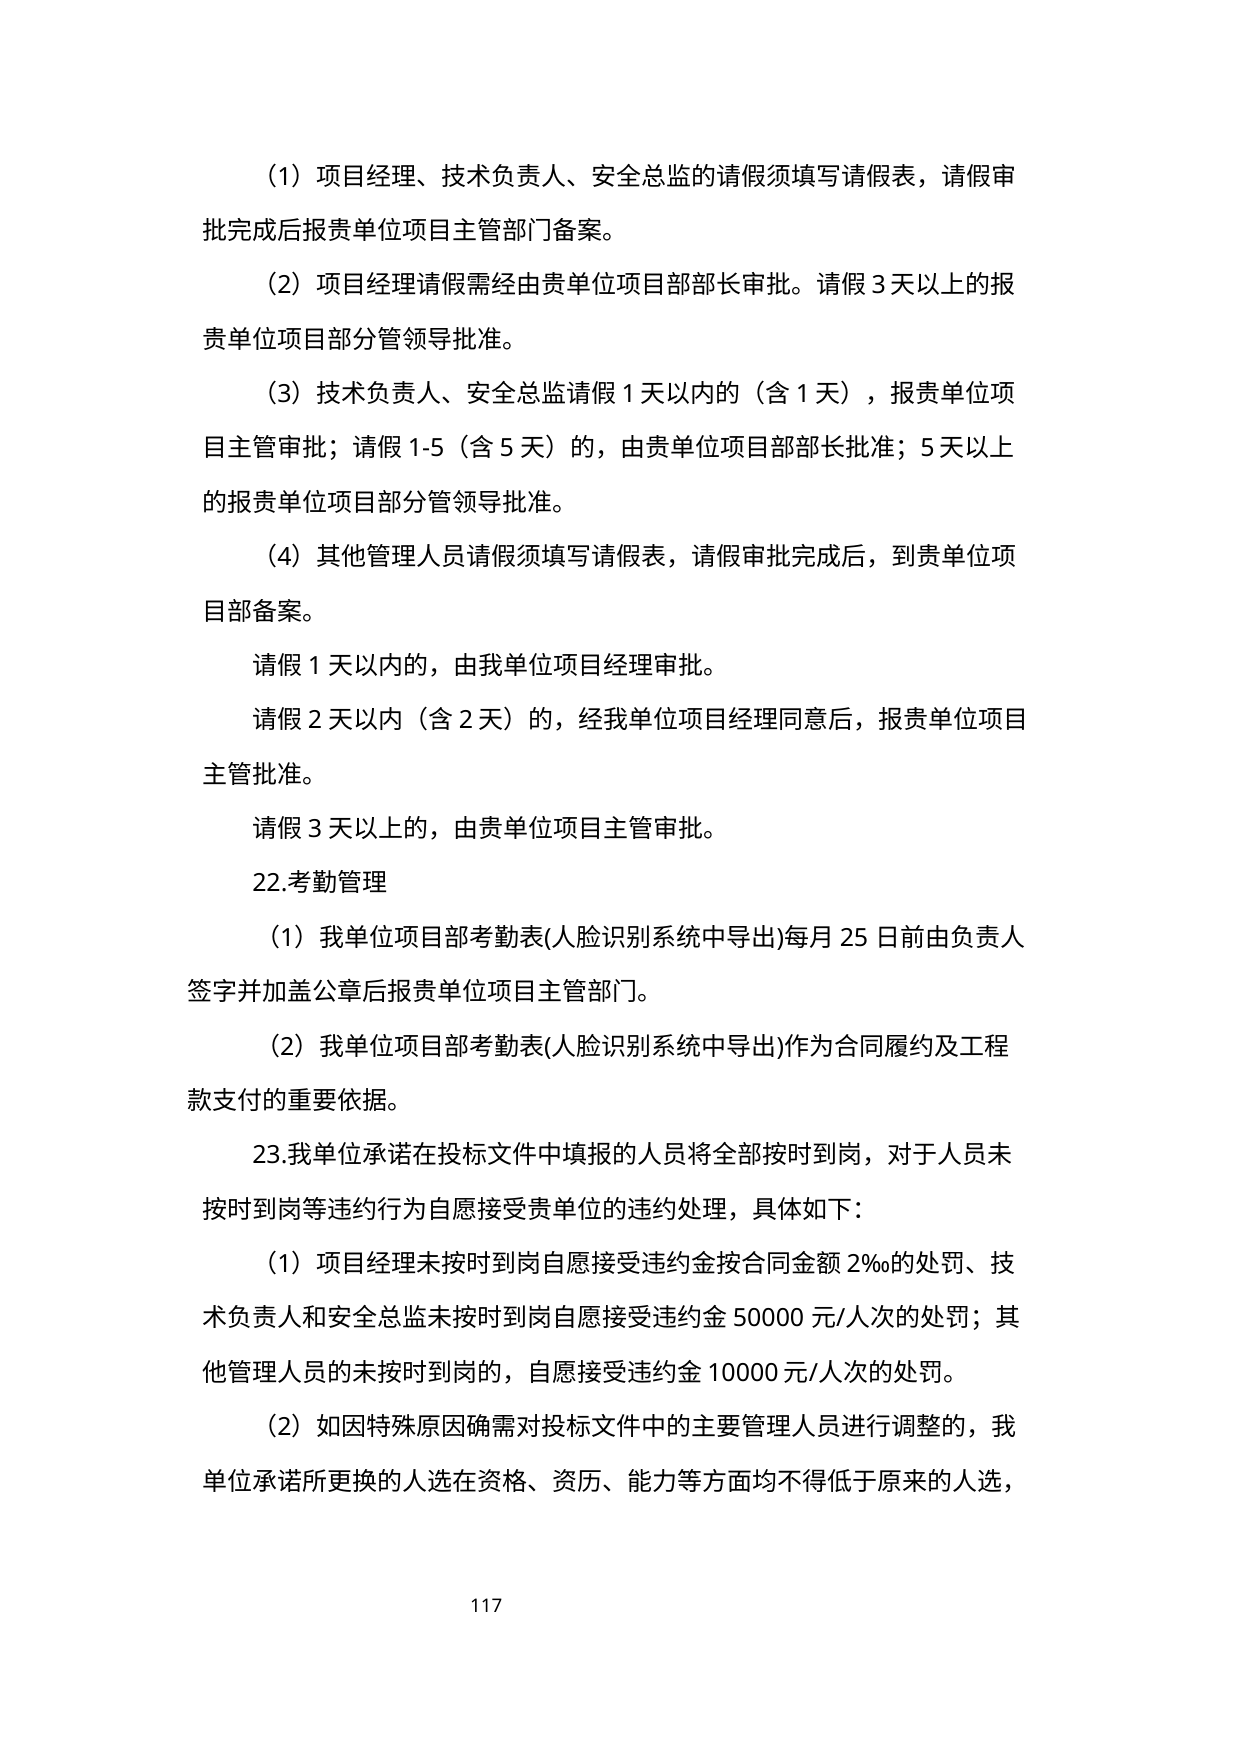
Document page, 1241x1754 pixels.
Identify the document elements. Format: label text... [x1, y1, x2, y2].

text （1）项目经理未按时到岗自愿接受违约金按合同金额2‰的处罚、技术负责人和安全总监未按时到岗自愿接受违约金 50000 元/人次的处罚；其他管理人员的未按时到岗的，自愿接受违约金10000元/人次的处罚。 [202, 1243, 1033, 1388]
text 23.我单位承诺在投标文件中填报的人员将全部按时到岗，对于人员未按时到岗等违约行为自愿接受贵单位的违约处理，具体如下： [202, 1135, 1033, 1225]
text （1）我单位项目部考勤表(人脸识别系统中导出)每月 25 日前由负责人签字并加盖公章后报贵单位项目主管部门。 [187, 917, 1033, 1008]
text 22.考勤管理 [202, 863, 1033, 899]
text （2）我单位项目部考勤表(人脸识别系统中导出)作为合同履约及工程款支付的重要依据。 [187, 1026, 1033, 1117]
text 请假 1 天以内的，由我单位项目经理审批。 [202, 645, 1033, 682]
text （3）技术负责人、安全总监请假1天以内的（含1天），报贵单位项目主管审批；请假 1-5（含5 天）的，由贵单位项目部部长批准；5天以上的报贵单位项目部分管领导批准。 [202, 373, 1033, 518]
text （2）项目经理请假需经由贵单位项目部部长审批。请假3天以上的报贵单位项目部分管领导批准。 [202, 265, 1033, 355]
text 请假 2 天以内（含2天）的，经我单位项目经理同意后，报贵单位项目主管批准。 [202, 700, 1033, 790]
text 请假 3 天以上的，由贵单位项目主管审批。 [202, 808, 1033, 845]
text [202, 1407, 1033, 1497]
text （4）其他管理人员请假须填写请假表，请假审批完成后，到贵单位项目部备案。 [202, 537, 1033, 627]
text （1）项目经理、技术负责人、安全总监的请假须填写请假表，请假审批完成后报贵单位项目主管部门备案。 [202, 156, 1033, 247]
